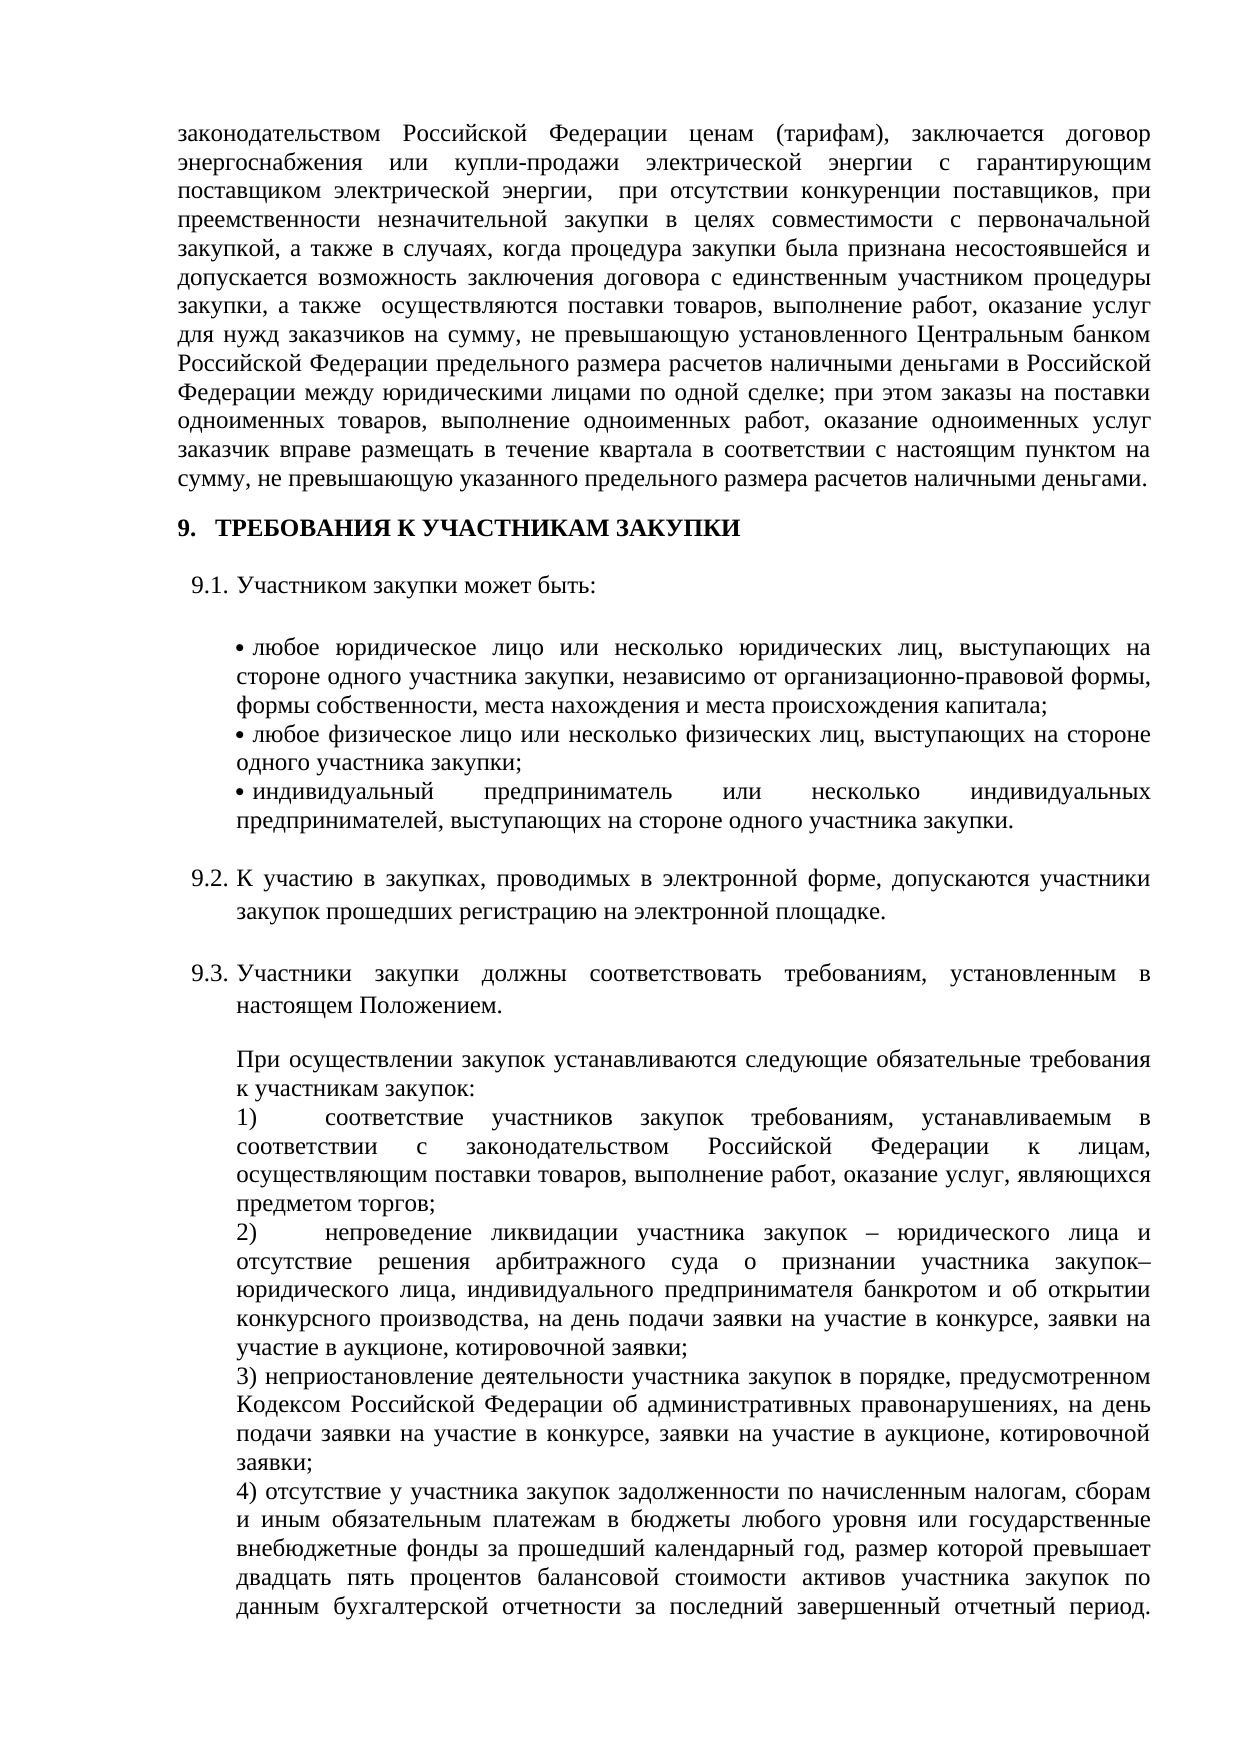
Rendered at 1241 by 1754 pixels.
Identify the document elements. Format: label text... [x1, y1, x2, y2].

list Требования к участникам закупки [177, 513, 1152, 541]
text 3) неприостановление деятельности участника закупок в порядке, предусмотренном Кодексом Российской Федерации об административных правонарушениях, на день подачи заявки на участие в конкурсе, заявки на участие в аукционе, котировочной заявки; [236, 1361, 1152, 1476]
list Участником закупки может быть: [191, 570, 1152, 599]
list Участники закупки должны соответствовать требованиям, установленным в настоящем Положением. [191, 958, 1152, 1019]
text При осуществлении закупок устанавливаются следующие обязательные требования к участникам закупок: [236, 1044, 1152, 1102]
list индивидуальный предприниматель или несколько индивидуальных предпринимателей, выступающих на стороне одного участника закупки. [236, 776, 1152, 834]
list любое юридическое лицо или несколько юридических лиц, выступающих на стороне одного участника закупки, независимо от организационно-правовой формы, формы собственности, места нахождения и места происхождения капитала; [236, 632, 1152, 719]
list любое физическое лицо или несколько физических лиц, выступающих на стороне одного участника закупки; [236, 719, 1152, 776]
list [177, 118, 1152, 492]
text 2) непроведение ликвидации участника закупок – юридического лица и отсутствие решения арбитражного суда о признании участника закупок– юридического лица, индивидуального предпринимателя банкротом и об открытии конкурсного производства, на день подачи заявки на участие в конкурсе, заявки на участие в аукционе, котировочной заявки; [236, 1217, 1152, 1361]
text 1) соответствие участников закупок требованиям, устанавливаемым в соответствии с законодательством Российской Федерации к лицам, осуществляющим поставки товаров, выполнение работ, оказание услуг, являющихся предметом торгов; [236, 1102, 1152, 1217]
list К участию в закупках, проводимых в электронной форме, допускаются участники закупок прошедших регистрацию на электронной площадке. [191, 863, 1152, 924]
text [236, 1476, 1152, 1619]
